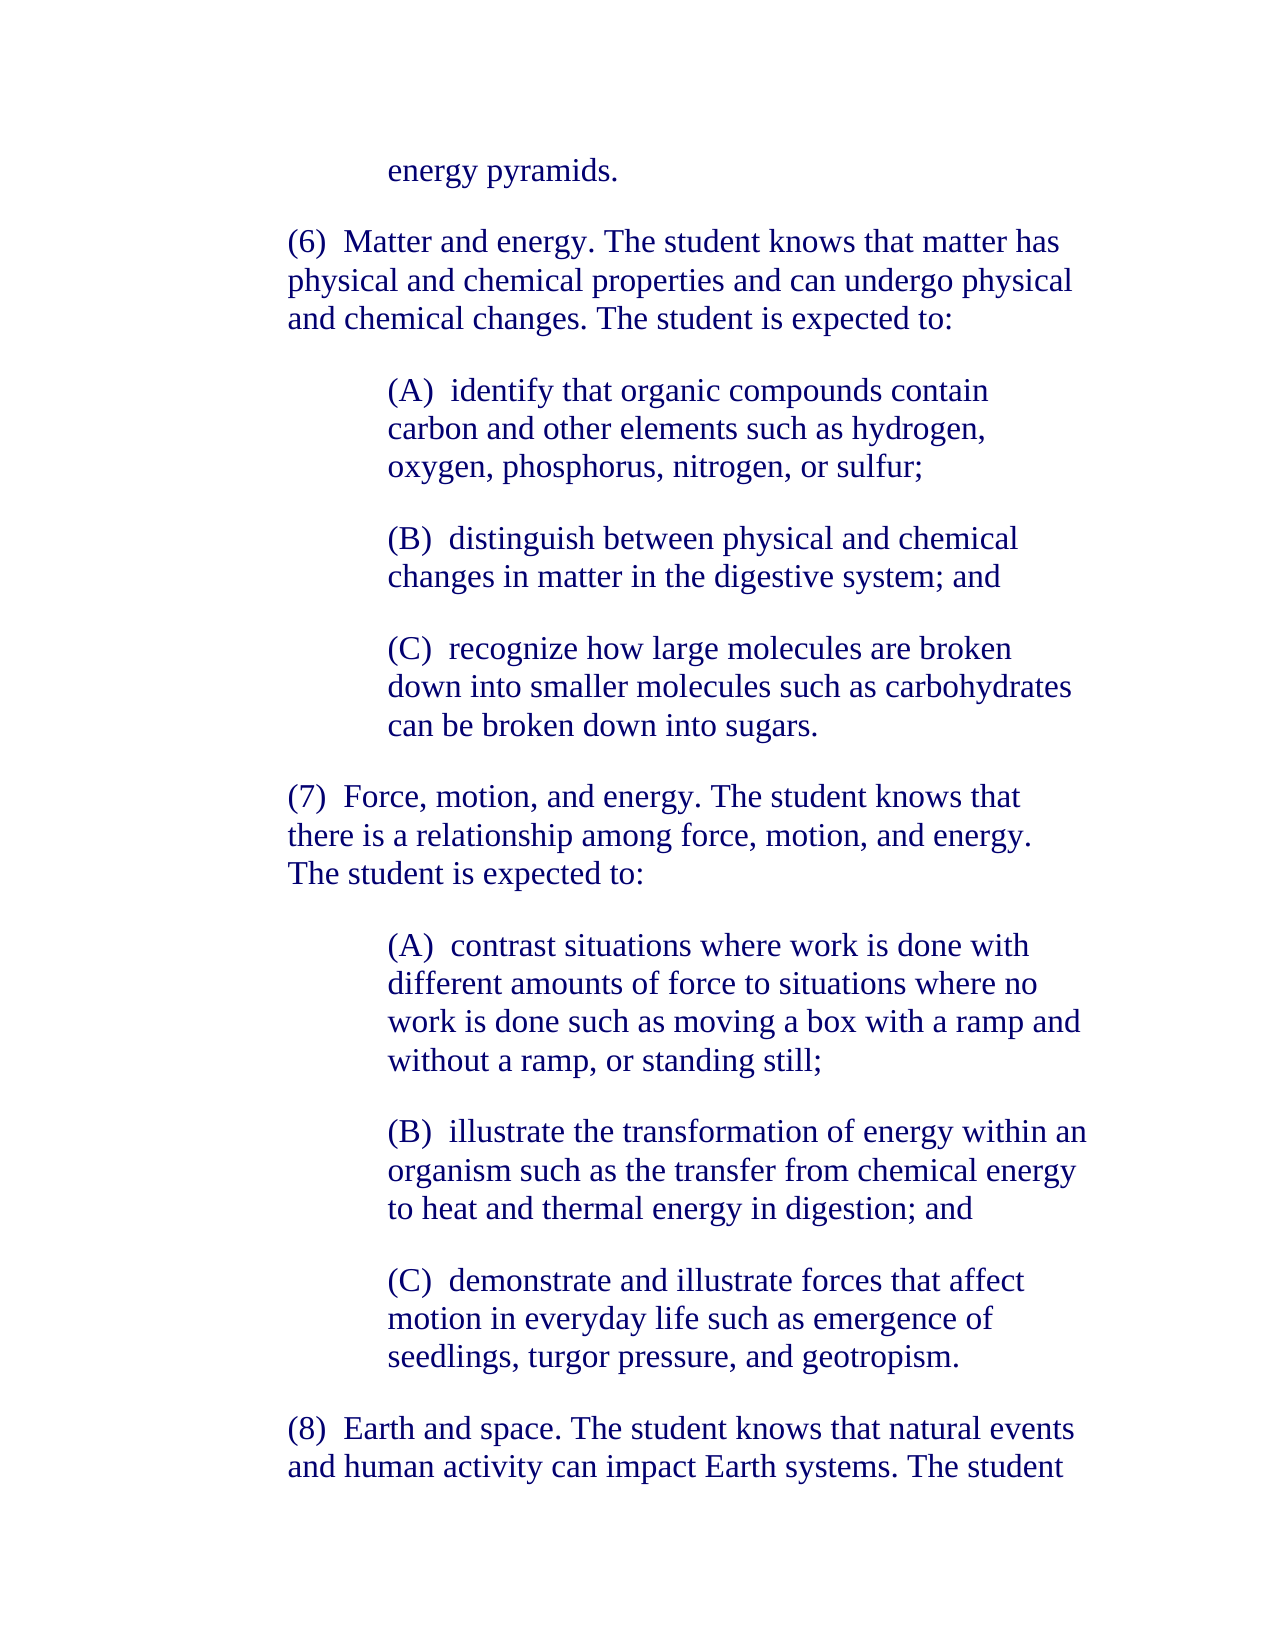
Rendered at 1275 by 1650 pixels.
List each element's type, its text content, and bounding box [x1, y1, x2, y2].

text (7) Force, motion, and energy. The student knows that there is a relationship among force, motion, and energy. The student is expected to: [287, 777, 1087, 892]
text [287, 1408, 1087, 1485]
text (A) contrast situations where work is done with different amounts of force to situations where no work is done such as moving a box with a ramp and without a ramp, or standing still; [387, 925, 1087, 1078]
text (6) Matter and energy. The student knows that matter has physical and chemical properties and can undergo physical and chemical changes. The student is expected to: [287, 222, 1087, 337]
text (C) recognize how large molecules are broken down into smaller molecules such as carbohydrates can be broken down into sugars. [387, 628, 1087, 743]
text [387, 150, 1087, 188]
text (B) distinguish between physical and chemical changes in matter in the digestive system; and [387, 518, 1087, 595]
text (B) illustrate the transformation of energy within an organism such as the transfer from chemical energy to heat and thermal energy in digestion; and [387, 1112, 1087, 1227]
text (C) demonstrate and illustrate forces that affect motion in everyday life such as emergence of seedlings, turgor pressure, and geotropism. [387, 1260, 1087, 1375]
text (A) identify that organic compounds contain carbon and other elements such as hydrogen, oxygen, phosphorus, nitrogen, or sulfur; [387, 370, 1087, 485]
